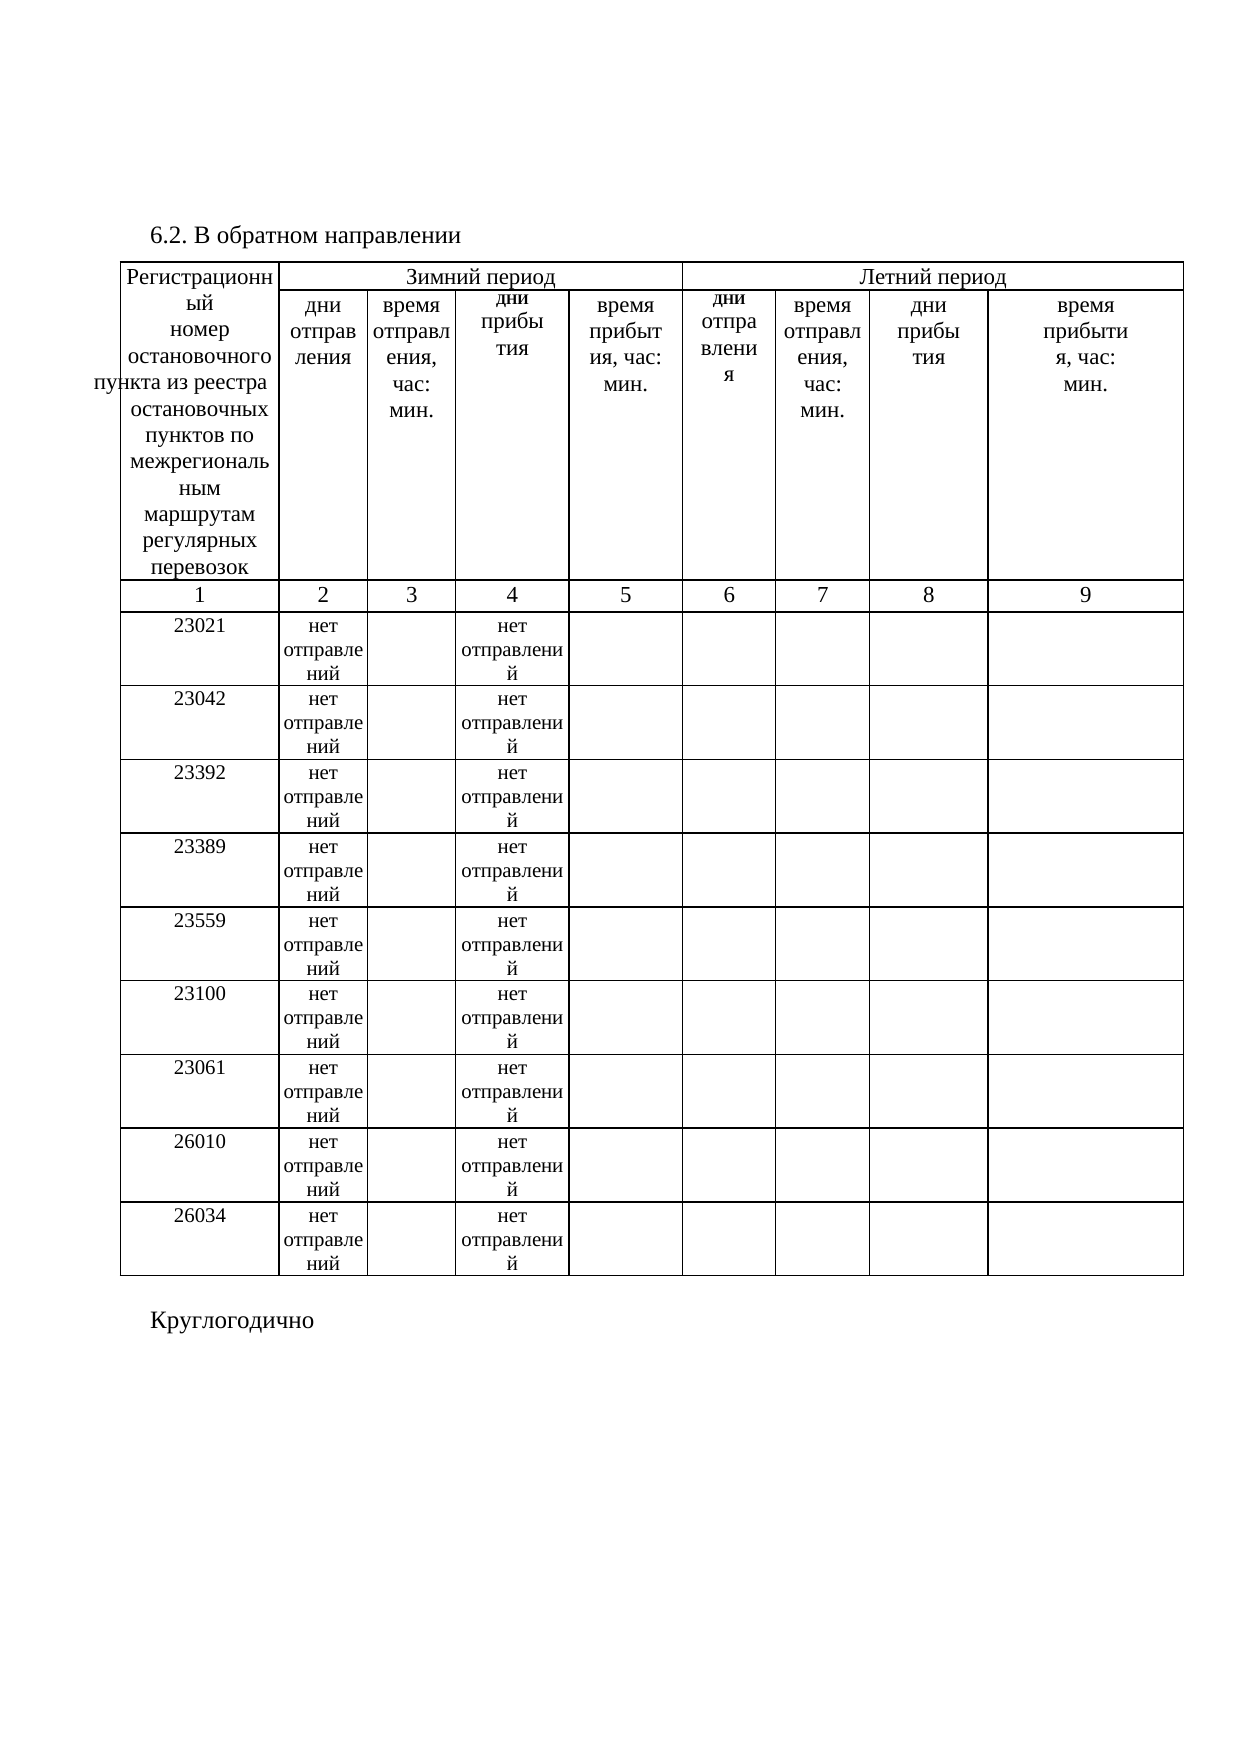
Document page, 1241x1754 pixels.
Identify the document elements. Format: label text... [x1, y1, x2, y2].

table_header Летний период [683, 263, 1183, 289]
table_cell нет отправлений [280, 686, 367, 758]
table_cell нет отправлений [456, 981, 568, 1053]
table_cell [989, 908, 1183, 980]
table_header Зимний период [280, 263, 682, 289]
table_cell 23392 [121, 760, 278, 832]
table_cell [683, 1129, 775, 1201]
table_cell нет отправлений [456, 613, 568, 685]
table_cell [870, 834, 987, 906]
table_cell нет отправлений [280, 1055, 367, 1127]
table_cell [570, 686, 682, 758]
table_cell [368, 981, 455, 1053]
table_cell нет отправлений [456, 908, 568, 980]
table_cell [870, 981, 987, 1053]
table_cell нет отправлений [280, 908, 367, 980]
table_cell [683, 1055, 775, 1127]
table_cell [570, 760, 682, 832]
table_cell [368, 1129, 455, 1201]
table_cell [870, 1129, 987, 1201]
table_cell [368, 686, 455, 758]
table_cell 4 [456, 581, 568, 611]
table_cell [570, 981, 682, 1053]
table_cell [368, 760, 455, 832]
table_cell 7 [776, 581, 869, 611]
table_cell ДНИ отпра влени я [683, 291, 775, 579]
table_cell время отправл ения, час: мин. [776, 291, 869, 579]
table_cell время прибыт ия, час: мин. [570, 291, 682, 579]
table_cell нет отправлений [456, 1055, 568, 1127]
table_cell 23559 [121, 908, 278, 980]
table_cell 6 [683, 581, 775, 611]
table_cell 23100 [121, 981, 278, 1053]
table_cell ДНИ прибы тия [456, 291, 568, 579]
table_cell [683, 613, 775, 685]
table_cell [776, 760, 869, 832]
table_cell нет отправлений [456, 1129, 568, 1201]
table_cell [870, 1203, 987, 1275]
table_cell нет отправлений [280, 613, 367, 685]
text Круглогодично [150, 1305, 1090, 1334]
table_cell дни прибы тия [870, 291, 987, 579]
text 6.2. В обратном направлении [150, 220, 1090, 249]
table_cell [870, 686, 987, 758]
table_cell нет отправлений [280, 1129, 367, 1201]
table_cell [870, 613, 987, 685]
table_cell нет отправлений [456, 1203, 568, 1275]
table_cell [870, 760, 987, 832]
table_cell 23061 [121, 1055, 278, 1127]
table_cell дни отправ ления [280, 291, 367, 579]
table_cell 26010 [121, 1129, 278, 1201]
table_cell 1 [121, 581, 278, 611]
table_cell [776, 613, 869, 685]
table_cell [776, 908, 869, 980]
table_header Регистрационный номер остановочного пункта из реестра остановочных пунктов по межрегиональным маршрутам регулярных перевозок [121, 263, 278, 579]
table_cell [683, 834, 775, 906]
table_cell [776, 1129, 869, 1201]
table_cell 23021 [121, 613, 278, 685]
table_cell 9 [989, 581, 1183, 611]
table_cell [683, 981, 775, 1053]
table_cell 23042 [121, 686, 278, 758]
table_cell [989, 1203, 1183, 1275]
table_cell [870, 908, 987, 980]
table_cell [570, 1129, 682, 1201]
table_cell [989, 834, 1183, 906]
table_cell [776, 1203, 869, 1275]
table_cell [570, 1203, 682, 1275]
table_cell нет отправлений [280, 1203, 367, 1275]
table_cell нет отправлений [456, 834, 568, 906]
table_cell [989, 1055, 1183, 1127]
table_cell нет отправлений [456, 686, 568, 758]
table_cell [683, 1203, 775, 1275]
table_cell 8 [870, 581, 987, 611]
table_cell [683, 908, 775, 980]
table_cell [368, 613, 455, 685]
table_cell нет отправлений [280, 760, 367, 832]
table_cell время отправл ения, час: мин. [368, 291, 455, 579]
table_cell [870, 1055, 987, 1127]
table_cell [776, 981, 869, 1053]
table_cell нет отправлений [456, 760, 568, 832]
table_cell [368, 834, 455, 906]
table_cell 26034 [121, 1203, 278, 1275]
table_cell 23389 [121, 834, 278, 906]
table_cell [776, 686, 869, 758]
table_cell [989, 981, 1183, 1053]
table_cell [989, 760, 1183, 832]
table_cell [989, 686, 1183, 758]
table_cell [683, 686, 775, 758]
table_cell [570, 1055, 682, 1127]
table_cell [570, 613, 682, 685]
table_cell [368, 908, 455, 980]
table_cell 3 [368, 581, 455, 611]
table_cell время прибыти я, час: мин. [989, 291, 1183, 579]
table_cell [368, 1055, 455, 1127]
table_cell [368, 1203, 455, 1275]
table_cell 5 [570, 581, 682, 611]
table_cell [683, 760, 775, 832]
table_cell [776, 834, 869, 906]
table_cell нет отправлений [280, 834, 367, 906]
table_cell [570, 908, 682, 980]
table_cell нет отправлений [280, 981, 367, 1053]
table_cell [989, 613, 1183, 685]
table_cell [570, 834, 682, 906]
table_cell [776, 1055, 869, 1127]
table_cell 2 [280, 581, 367, 611]
table_cell [989, 1129, 1183, 1201]
